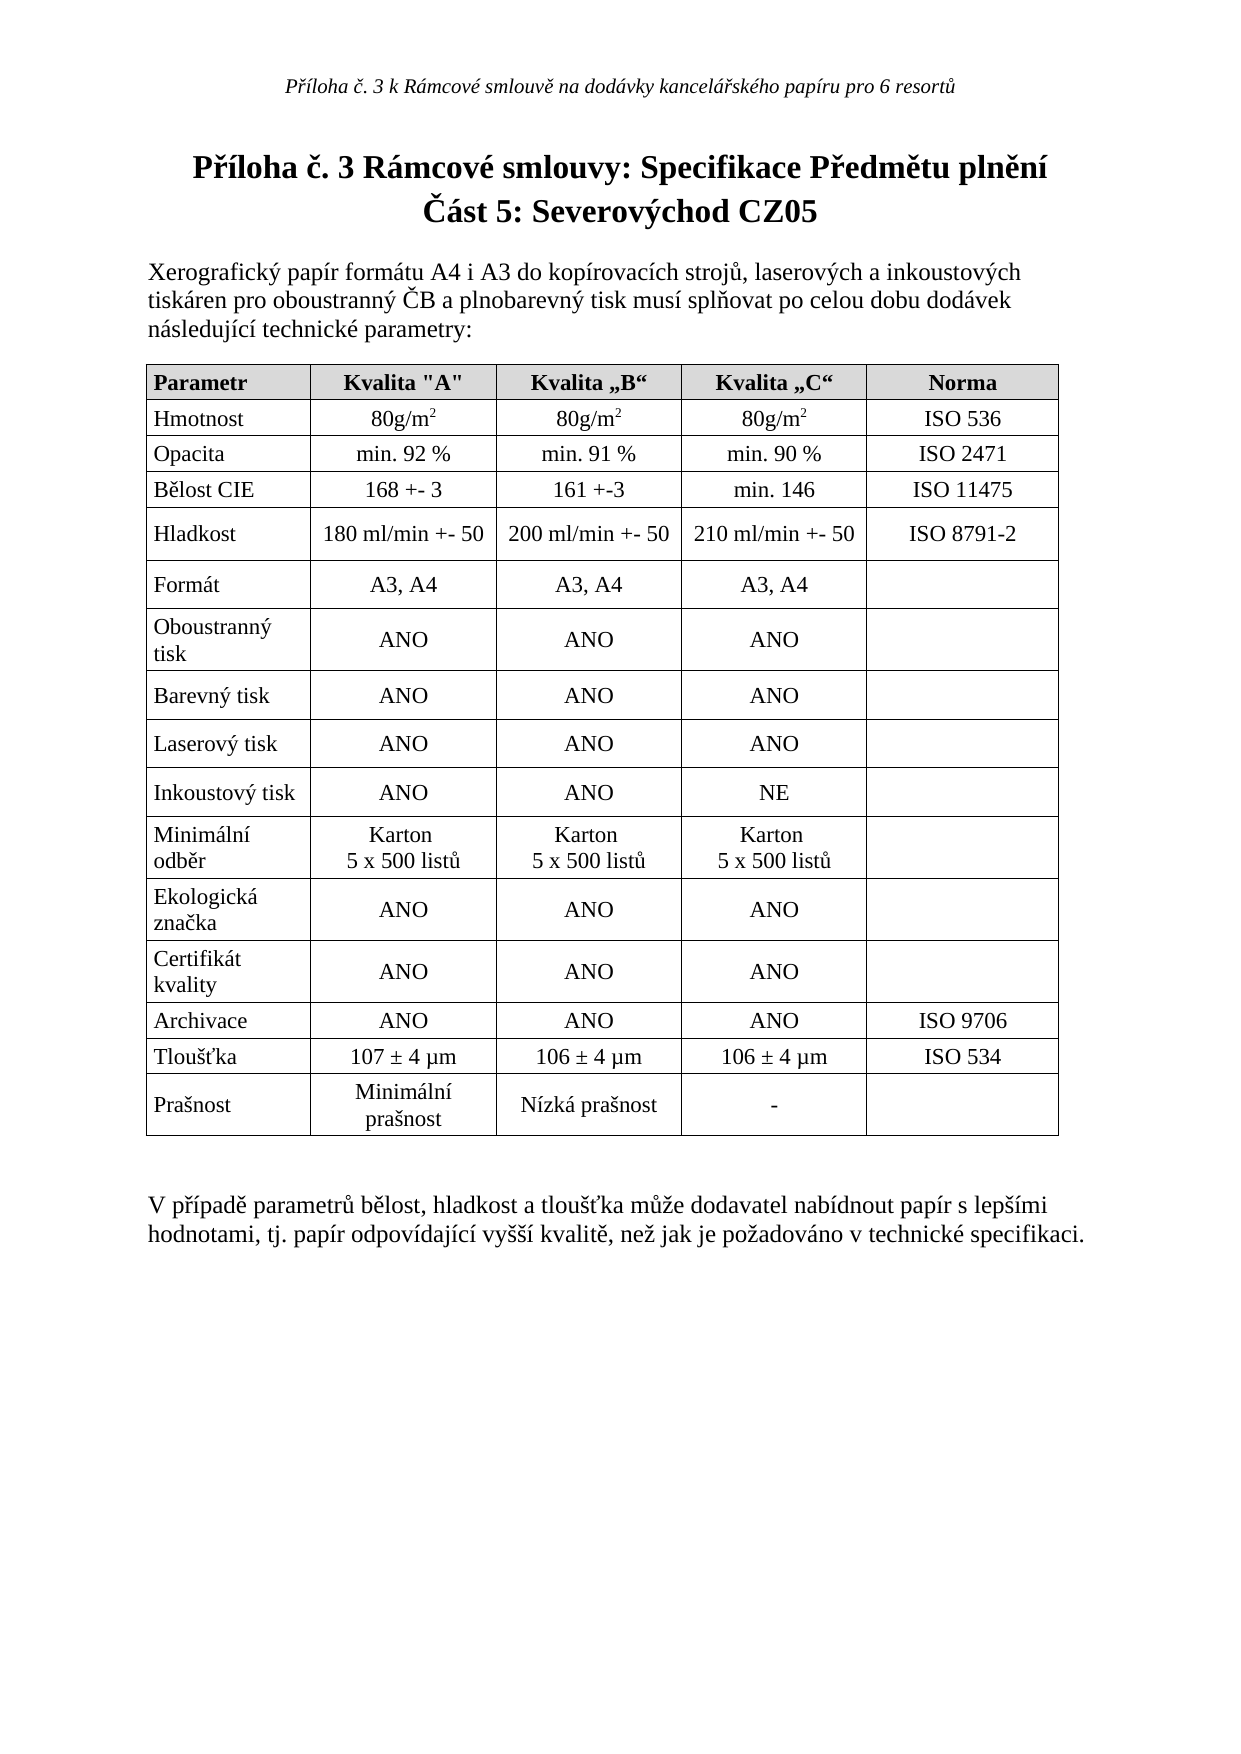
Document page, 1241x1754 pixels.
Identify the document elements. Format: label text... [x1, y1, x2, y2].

table_cell ISO 534 [867, 1039, 1058, 1073]
table_cell ISO 8791-2 [867, 508, 1058, 560]
table_cell Tloušťka [147, 1039, 310, 1073]
table_cell 200 ml/min +- 50 [497, 508, 681, 560]
table_cell NE [682, 768, 866, 816]
table_cell Nízká prašnost [497, 1074, 681, 1135]
table_cell ANO [311, 720, 496, 767]
table_header Kvalita „C“ [682, 365, 866, 399]
table_cell 180 ml/min +- 50 [311, 508, 496, 560]
table_cell min. 92 % [311, 436, 496, 471]
table_cell 161 +-3 [497, 472, 681, 507]
table_cell ANO [311, 1003, 496, 1037]
table_header Kvalita "A" [311, 365, 496, 399]
table_cell A3, A4 [682, 561, 866, 608]
table_cell Karton 5 x 500 listů [311, 817, 496, 878]
table_cell 106 ± 4 µm [682, 1039, 866, 1073]
table_cell min. 90 % [682, 436, 866, 471]
table_cell Minimální odběr [147, 817, 310, 878]
table_cell ISO 9706 [867, 1003, 1058, 1037]
table_cell 168 +- 3 [311, 472, 496, 507]
table_cell Hladkost [147, 508, 310, 560]
table_cell ANO [311, 671, 496, 719]
table_cell ANO [311, 941, 496, 1002]
text Xerografický papír formátu A4 i A3 do kopírovacích strojů, laserových a inkoustových tiskáren pro oboustranný ČB a plnobarevný tisk musí splňovat po celou dobu dodávek následující technické parametry: [148, 257, 1093, 343]
table_cell 107 ± 4 µm [311, 1039, 496, 1073]
table_cell ISO 11475 [867, 472, 1058, 507]
table_cell ANO [311, 879, 496, 940]
table_cell ANO [682, 1003, 866, 1037]
table_cell A3, A4 [311, 561, 496, 608]
table_cell 106 ± 4 µm [497, 1039, 681, 1073]
table_cell ANO [497, 768, 681, 816]
table_cell [867, 1074, 1058, 1135]
table_cell Ekologická značka [147, 879, 310, 940]
table_cell Barevný tisk [147, 671, 310, 719]
text Příloha č. 3 Rámcové smlouvy: Specifikace Předmětu plnění Část 5: Severovýchod CZ05 [148, 148, 1093, 230]
table_cell ANO [497, 1003, 681, 1037]
table_cell Laserový tisk [147, 720, 310, 767]
table_cell Formát [147, 561, 310, 608]
table_cell 80g/m2 [682, 400, 866, 435]
table_cell - [682, 1074, 866, 1135]
table_cell min. 91 % [497, 436, 681, 471]
table_cell Karton 5 x 500 listů [682, 817, 866, 878]
table_cell 80g/m2 [497, 400, 681, 435]
table_cell A3, A4 [497, 561, 681, 608]
table_cell Opacita [147, 436, 310, 471]
table_cell [867, 768, 1058, 816]
table_header Kvalita „B“ [497, 365, 681, 399]
table_cell ANO [497, 609, 681, 670]
table_cell 80g/m2 [311, 400, 496, 435]
table_cell ANO [497, 671, 681, 719]
table_cell Certifikát kvality [147, 941, 310, 1002]
text V případě parametrů bělost, hladkost a tloušťka může dodavatel nabídnout papír s lepšími hodnotami, tj. papír odpovídající vyšší kvalitě, než jak je požadováno v technické specifikaci. [148, 1190, 1093, 1248]
table_cell Bělost CIE [147, 472, 310, 507]
table_cell Prašnost [147, 1074, 310, 1135]
table_cell ANO [682, 879, 866, 940]
table_cell ANO [311, 609, 496, 670]
table_cell [867, 817, 1058, 878]
table_cell ANO [497, 941, 681, 1002]
table_cell Karton 5 x 500 listů [497, 817, 681, 878]
table_cell [867, 609, 1058, 670]
table_cell ANO [682, 720, 866, 767]
table_cell [867, 879, 1058, 940]
table_cell ANO [497, 879, 681, 940]
table_cell ANO [682, 671, 866, 719]
table_cell Archivace [147, 1003, 310, 1037]
table_cell ANO [682, 609, 866, 670]
table_cell Oboustranný tisk [147, 609, 310, 670]
table_cell [867, 671, 1058, 719]
table_cell ANO [682, 941, 866, 1002]
table_cell 210 ml/min +- 50 [682, 508, 866, 560]
table_header Parametr [147, 365, 310, 399]
table_cell [867, 720, 1058, 767]
table_cell ISO 2471 [867, 436, 1058, 471]
table_cell [867, 941, 1058, 1002]
table_cell ANO [311, 768, 496, 816]
table_cell min. 146 [682, 472, 866, 507]
table_cell ANO [497, 720, 681, 767]
table_cell [867, 561, 1058, 608]
table_cell ISO 536 [867, 400, 1058, 435]
table_cell Minimální prašnost [311, 1074, 496, 1135]
table_header Norma [867, 365, 1058, 399]
table_cell Inkoustový tisk [147, 768, 310, 816]
table_cell Hmotnost [147, 400, 310, 435]
